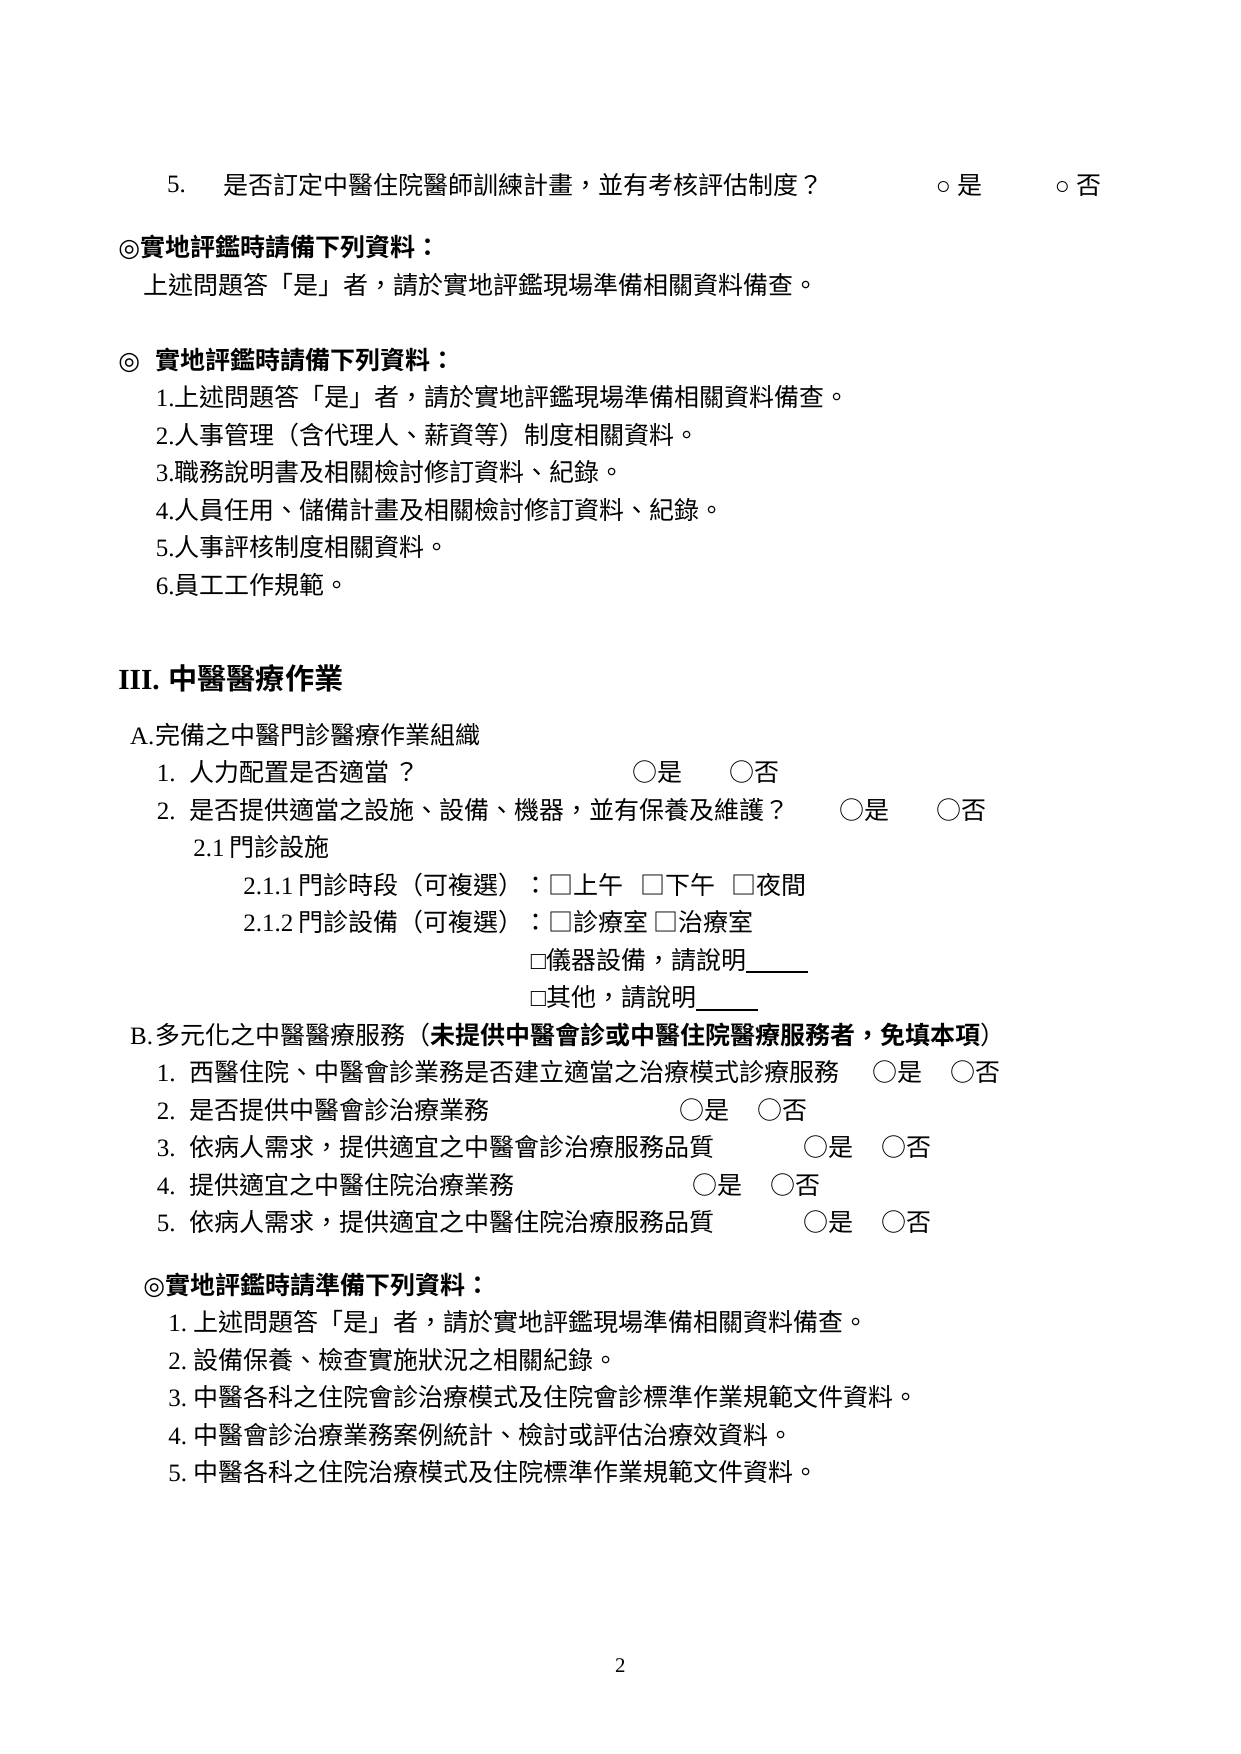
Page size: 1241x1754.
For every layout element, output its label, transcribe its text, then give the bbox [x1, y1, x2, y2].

list 依病人需求，提供適宜之中醫住院治療服務品質 ○是 ○否 [157, 1202, 1122, 1239]
list 人力配置是否適當 ？ ○是 ○否 [157, 752, 1122, 789]
text 4.人員任用、儲備計畫及相關檢討修訂資料、紀錄。 [118, 489, 1122, 527]
list 是否提供適當之設施、設備、機器，並有保養及維護？ ○是 ○否 [157, 789, 1122, 827]
text 上述問題答「是」者，請於實地評鑑現場準備相關資料備查。 [118, 264, 1122, 302]
text 2.人事管理（含代理人、薪資等）制度相關資料。 [118, 414, 1122, 452]
list 中醫醫療作業 [118, 639, 1122, 714]
list 西醫住院、中醫會診業務是否建立適當之治療模式診療服務 ○是 ○否 [157, 1052, 1122, 1089]
text 6.員工工作規範。 [118, 564, 1122, 602]
list 中醫會診治療業務案例統計、檢討或評估治療效資料。 [168, 1414, 1122, 1452]
list 多元化之中醫醫療服務（未提供中醫會診或中醫住院醫療服務者，免填本項） [130, 1014, 1122, 1052]
text 門診設備（可複選）：□診療室 □治療室 [118, 902, 1122, 939]
list 上述問題答「是」者，請於實地評鑑現場準備相關資料備查。 [168, 1302, 1122, 1339]
text 1.上述問題答「是」者，請於實地評鑑現場準備相關資料備查。 [118, 377, 1122, 414]
list 依病人需求，提供適宜之中醫會診治療服務品質 ○是 ○否 [157, 1127, 1122, 1164]
list 中醫各科之住院治療模式及住院標準作業規範文件資料。 [168, 1452, 1122, 1489]
text □儀器設備，請說明 [118, 939, 1122, 977]
text ◎實地評鑑時請備下列資料： [118, 227, 1122, 264]
list 設備保養、檢查實施狀況之相關紀錄。 [168, 1339, 1122, 1377]
text ◎實地評鑑時請準備下列資料： [118, 1264, 1122, 1302]
list 完備之中醫門診醫療作業組織 [130, 714, 1122, 752]
table_cell ○ 否 [1018, 165, 1112, 202]
table_cell 5. [156, 165, 212, 202]
table_cell 是否訂定中醫住院醫師訓練計畫，並有考核評估制度？ [212, 165, 924, 202]
list 中醫各科之住院會診治療模式及住院會診標準作業規範文件資料。 [168, 1377, 1122, 1414]
list 是否提供中醫會診治療業務 ○是 ○否 [157, 1089, 1122, 1127]
text 門診時段（可複選）：□上午 □下午 □夜間 [118, 864, 1122, 902]
list 提供適宜之中醫住院治療業務 ○是 ○否 [157, 1164, 1122, 1202]
text □其他，請說明 [118, 977, 1122, 1014]
text 2.1門診設施 [118, 827, 1122, 864]
text 5.人事評核制度相關資料。 [118, 527, 1122, 564]
list 實地評鑑時請備下列資料： [118, 339, 1122, 377]
table_cell ○ 是 [924, 165, 1018, 202]
text 3.職務說明書及相關檢討修訂資料、紀錄。 [118, 452, 1122, 489]
